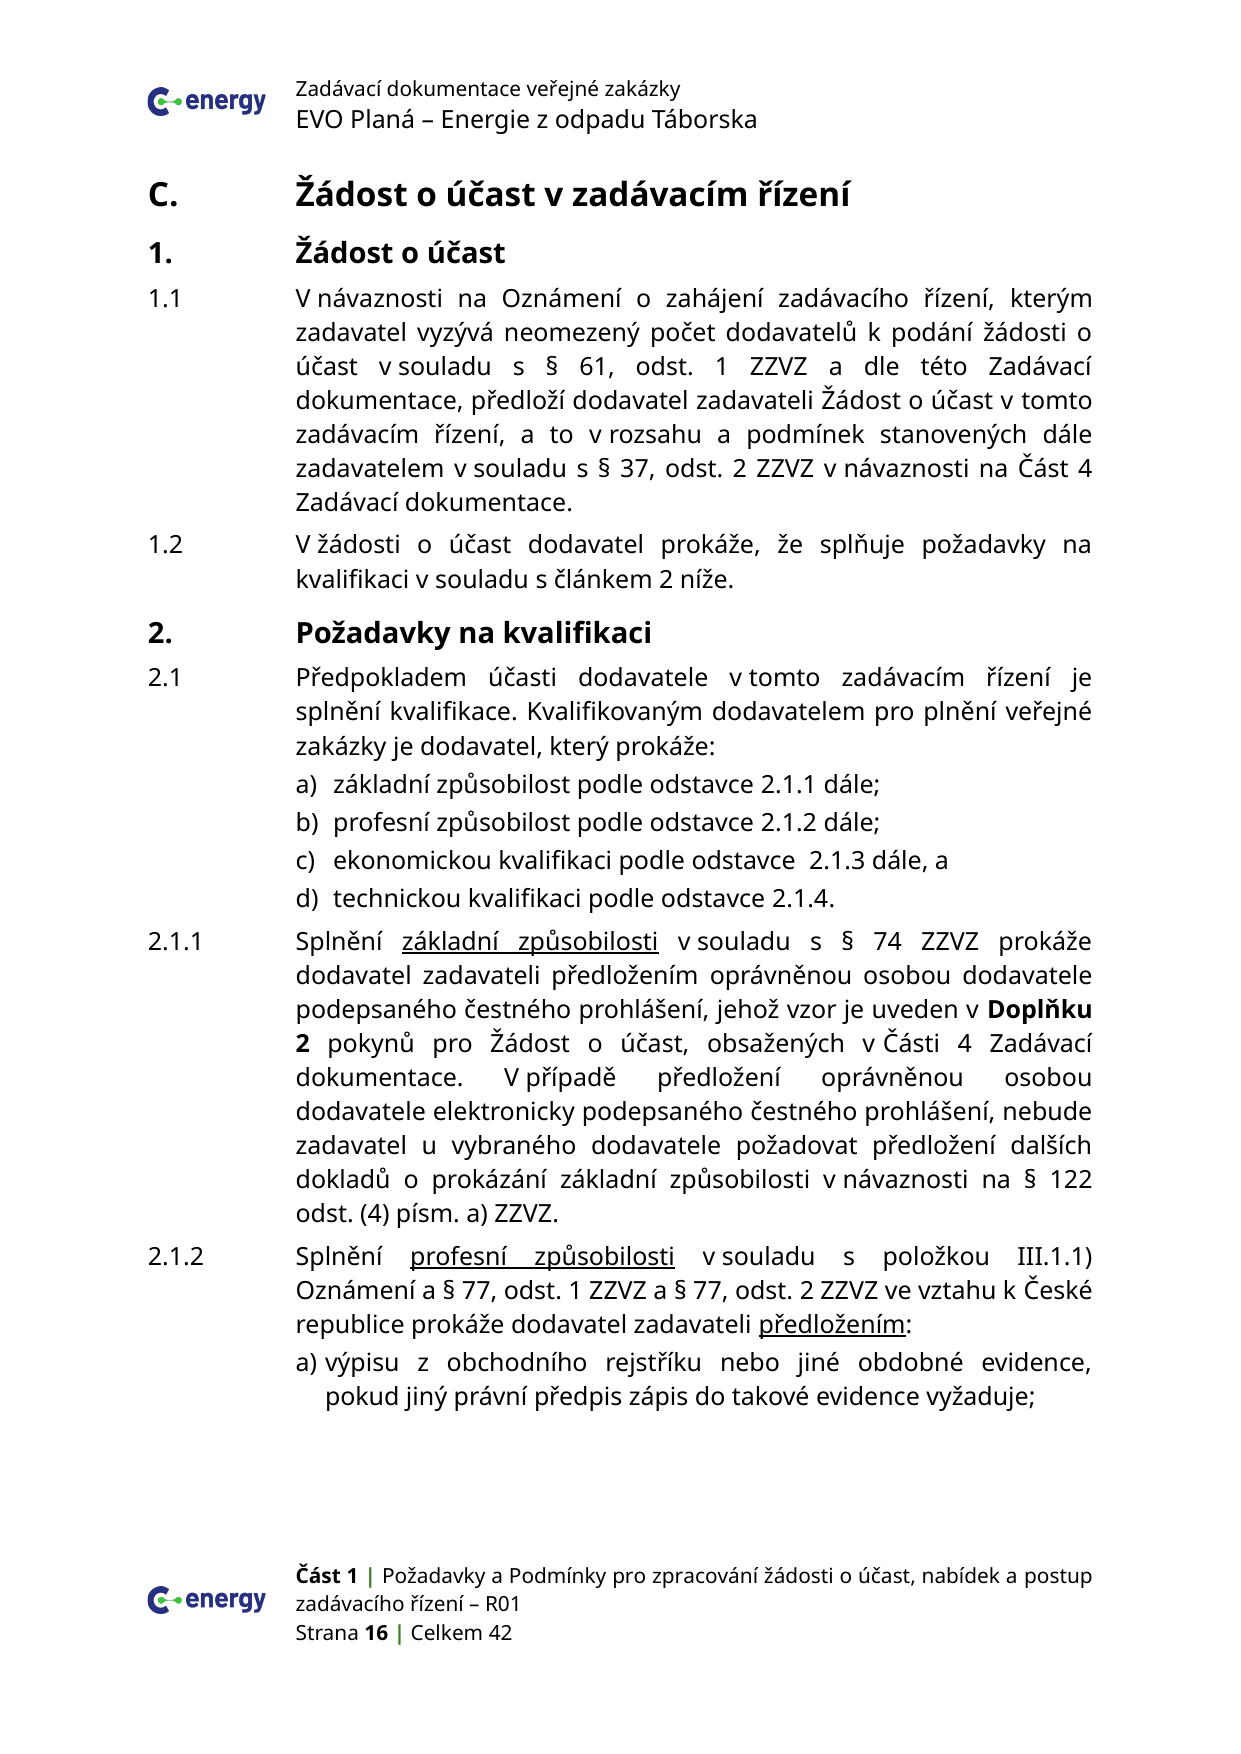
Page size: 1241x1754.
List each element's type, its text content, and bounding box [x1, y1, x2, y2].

subtitle základní způsobilost podle odstavce 14.1.1 dále; [295, 766, 1093, 800]
subtitle V návaznosti na Oznámení o zahájení zadávacího řízení, kterým zadavatel vyzývá neomezený počet dodavatelů k podání žádosti o účast v souladu s § 61, odst. 1 ZZVZ a dle této Zadávací dokumentace, předloží dodavatel zadavateli Žádost o účast v tomto zadávacím řízení, a to v rozsahu a podmínek stanovených dále zadavatelem v souladu s § 37, odst. 2 ZZVZ v návaznosti na Část 4 Zadávací dokumentace. [148, 280, 1093, 519]
picture [147, 1586, 266, 1614]
subtitle výpisu z obchodního rejstříku nebo jiné obdobné evidence, pokud jiný právní předpis zápis do takové evidence vyžaduje; [295, 1345, 1093, 1413]
subtitle Požadavky na kvalifikaci [148, 612, 1093, 652]
subtitle Žádost o účast v zadávacím řízení [148, 170, 1093, 216]
subtitle Splnění profesní způsobilosti v souladu s položkou III.1.1) Oznámení a § 77, odst. 1 ZZVZ a § 77, odst. 2 ZZVZ ve vztahu k České republice prokáže dodavatel zadavateli předložením: [148, 1238, 1093, 1341]
subtitle profesní způsobilost podle odstavce 14.1.2 dále; [295, 804, 1093, 839]
subtitle Předpokladem účasti dodavatele v tomto zadávacím řízení je splnění kvalifikace. Kvalifikovaným dodavatelem pro plnění veřejné zakázky je dodavatel, který prokáže: [148, 660, 1093, 762]
subtitle Splnění základní způsobilosti v souladu s § 74 ZZVZ prokáže dodavatel zadavateli předložením oprávněnou osobou dodavatele podepsaného čestného prohlášení, jehož vzor je uveden v Doplňku 2 pokynů pro Žádost o účast, obsažených v Části 4 Zadávací dokumentace. V případě předložení oprávněnou osobou dodavatele elektronicky podepsaného čestného prohlášení, nebude zadavatel u vybraného dodavatele požadovat předložení dalších dokladů o prokázání základní způsobilosti v návaznosti na § 122 odst. (4) písm. a) ZZVZ. [148, 923, 1093, 1230]
subtitle Žádost o účast [148, 232, 1093, 272]
subtitle V žádosti o účast dodavatel prokáže, že splňuje požadavky na kvalifikaci v souladu s článkem 14 níže. [148, 527, 1093, 595]
subtitle ekonomickou kvalifikaci podle odstavce 14.1.3 dále, a [295, 843, 1093, 877]
picture [147, 87, 266, 116]
subtitle technickou kvalifikaci podle odstavce 14.1.4. [295, 881, 1093, 915]
